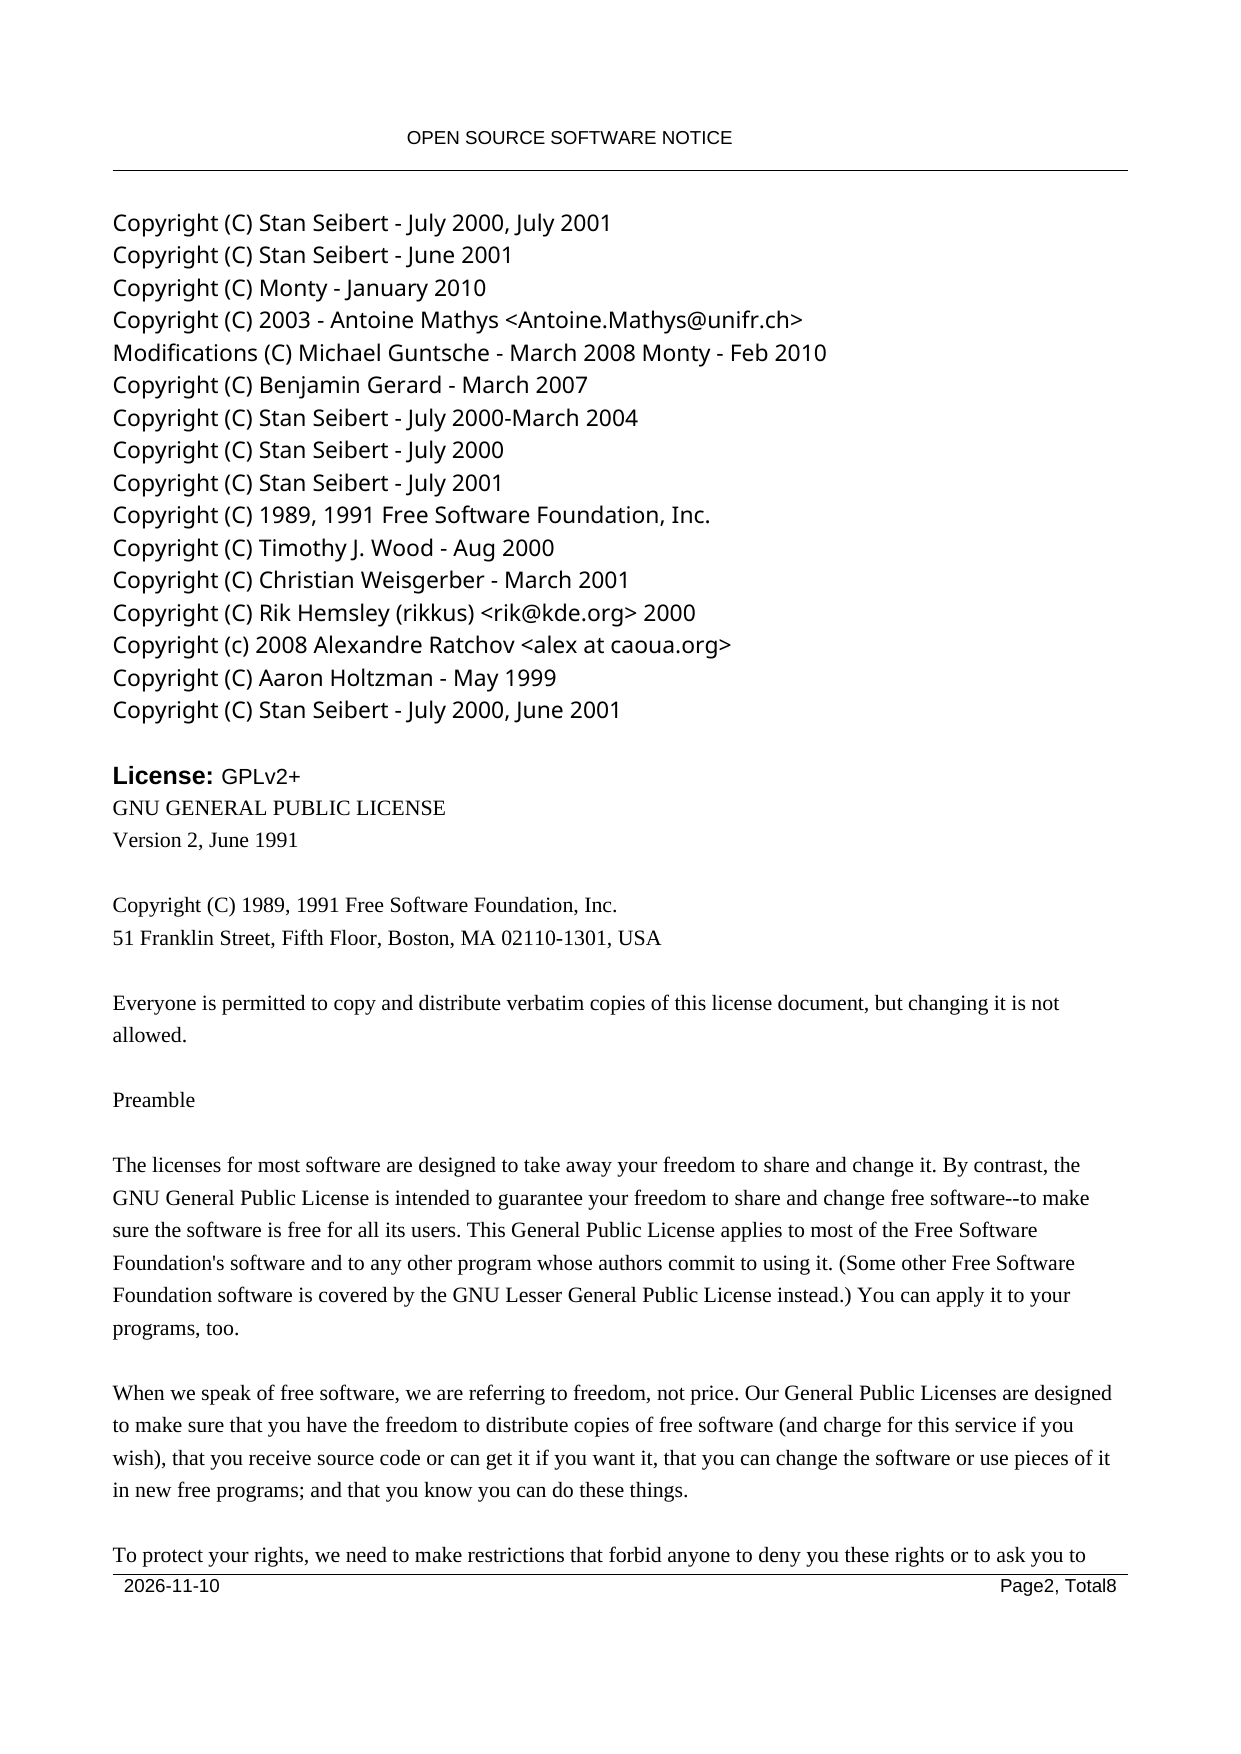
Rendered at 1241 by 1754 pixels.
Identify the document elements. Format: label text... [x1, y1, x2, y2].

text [112, 206, 1128, 759]
text License: GPLv2+ [112, 759, 1128, 791]
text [112, 791, 1128, 1571]
